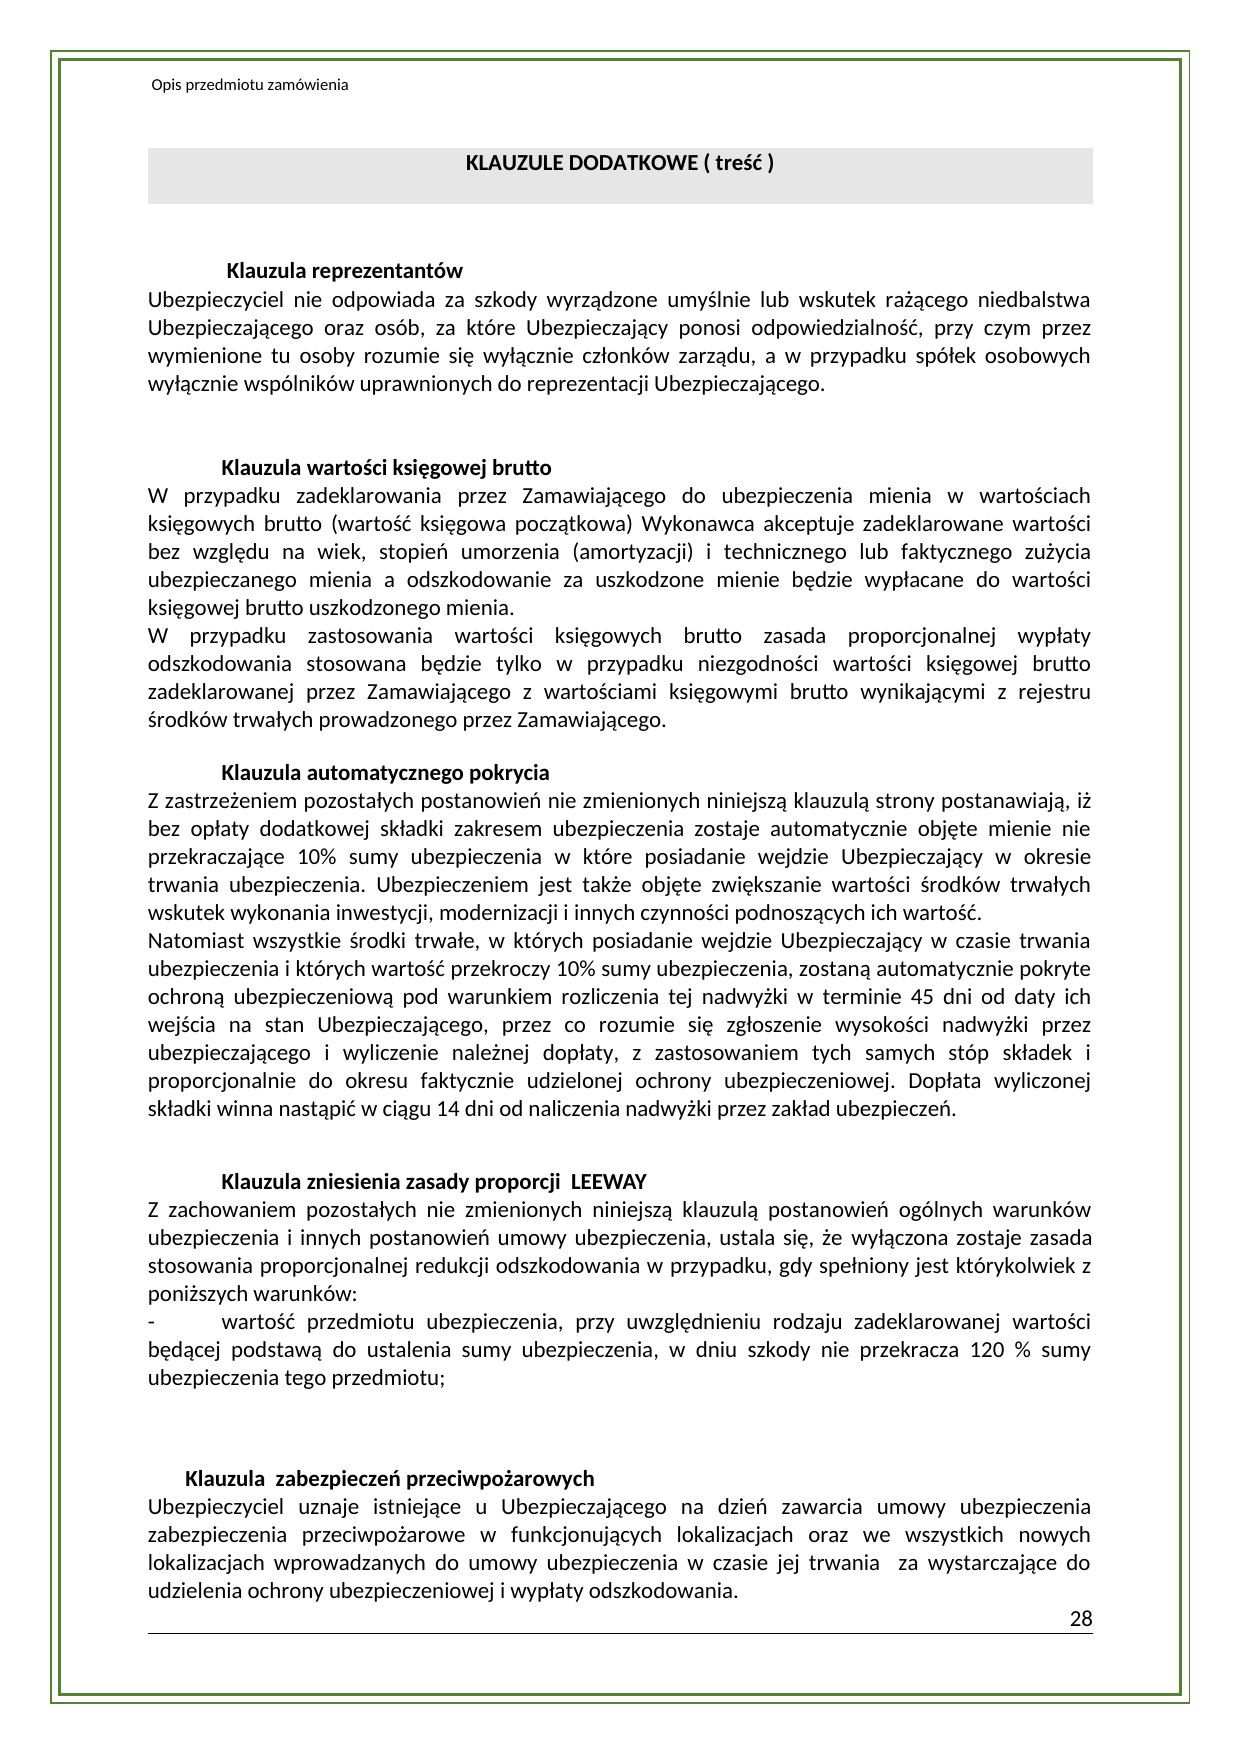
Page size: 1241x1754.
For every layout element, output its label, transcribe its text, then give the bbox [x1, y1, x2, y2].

text Z zastrzeżeniem pozostałych postanowień nie zmienionych niniejszą klauzulą strony postanawiają, iż bez opłaty dodatkowej składki zakresem ubezpieczenia zostaje automatycznie objęte mienie nie przekraczające 10% sumy ubezpieczenia w które posiadanie wejdzie Ubezpieczający w okresie trwania ubezpieczenia. Ubezpieczeniem jest także objęte zwiększanie wartości środków trwałych wskutek wykonania inwestycji, modernizacji i innych czynności podnoszących ich wartość. [148, 786, 1093, 926]
subtitle Klauzula zniesienia zasady proporcji LEEWAY [185, 1167, 1093, 1195]
subtitle Klauzula wartości księgowej brutto [221, 453, 1093, 481]
text - wartość przedmiotu ubezpieczenia, przy uwzględnieniu rodzaju zadeklarowanej wartości będącej podstawą do ustalenia sumy ubezpieczenia, w dniu szkody nie przekracza 120 % sumy ubezpieczenia tego przedmiotu; [148, 1307, 1093, 1391]
text W przypadku zadeklarowania przez Zamawiającego do ubezpieczenia mienia w wartościach księgowych brutto (wartość księgowa początkowa) Wykonawca akceptuje zadeklarowane wartości bez względu na wiek, stopień umorzenia (amortyzacji) i technicznego lub faktycznego zużycia ubezpieczanego mienia a odszkodowanie za uszkodzone mienie będzie wypłacane do wartości księgowej brutto uszkodzonego mienia. [148, 481, 1093, 621]
text W przypadku zastosowania wartości księgowych brutto zasada proporcjonalnej wypłaty odszkodowania stosowana będzie tylko w przypadku niezgodności wartości księgowej brutto zadeklarowanej przez Zamawiającego z wartościami księgowymi brutto wynikającymi z rejestru środków trwałych prowadzonego przez Zamawiającego. [148, 621, 1093, 733]
text Ubezpieczyciel nie odpowiada za szkody wyrządzone umyślnie lub wskutek rażącego niedbalstwa Ubezpieczającego oraz osób, za które Ubezpieczający ponosi odpowiedzialność, przy czym przez wymienione tu osoby rozumie się wyłącznie członków zarządu, a w przypadku spółek osobowych wyłącznie wspólników uprawnionych do reprezentacji Ubezpieczającego. [148, 285, 1093, 397]
subtitle Klauzula automatycznego pokrycia [221, 758, 1093, 786]
text KLAUZULE DODATKOWE ( treść ) [148, 148, 1093, 176]
text Natomiast wszystkie środki trwałe, w których posiadanie wejdzie Ubezpieczający w czasie trwania ubezpieczenia i których wartość przekroczy 10% sumy ubezpieczenia, zostaną automatycznie pokryte ochroną ubezpieczeniową pod warunkiem rozliczenia tej nadwyżki w terminie 45 dni od daty ich wejścia na stan Ubezpieczającego, przez co rozumie się zgłoszenie wysokości nadwyżki przez ubezpieczającego i wyliczenie należnej dopłaty, z zastosowaniem tych samych stóp składek i proporcjonalnie do okresu faktycznie udzielonej ochrony ubezpieczeniowej. Dopłata wyliczonej składki winna nastąpić w ciągu 14 dni od naliczenia nadwyżki przez zakład ubezpieczeń. [148, 926, 1093, 1122]
subtitle Klauzula reprezentantów [221, 257, 1093, 285]
text Z zachowaniem pozostałych nie zmienionych niniejszą klauzulą postanowień ogólnych warunków ubezpieczenia i innych postanowień umowy ubezpieczenia, ustala się, że wyłączona zostaje zasada stosowania proporcjonalnej redukcji odszkodowania w przypadku, gdy spełniony jest którykolwiek z poniższych warunków: [148, 1195, 1093, 1307]
text Ubezpieczyciel uznaje istniejące u Ubezpieczającego na dzień zawarcia umowy ubezpieczenia zabezpieczenia przeciwpożarowe w funkcjonujących lokalizacjach oraz we wszystkich nowych lokalizacjach wprowadzanych do umowy ubezpieczenia w czasie jej trwania za wystarczające do udzielenia ochrony ubezpieczeniowej i wypłaty odszkodowania. [148, 1492, 1093, 1604]
text Klauzula zabezpieczeń przeciwpożarowych [185, 1464, 1093, 1492]
